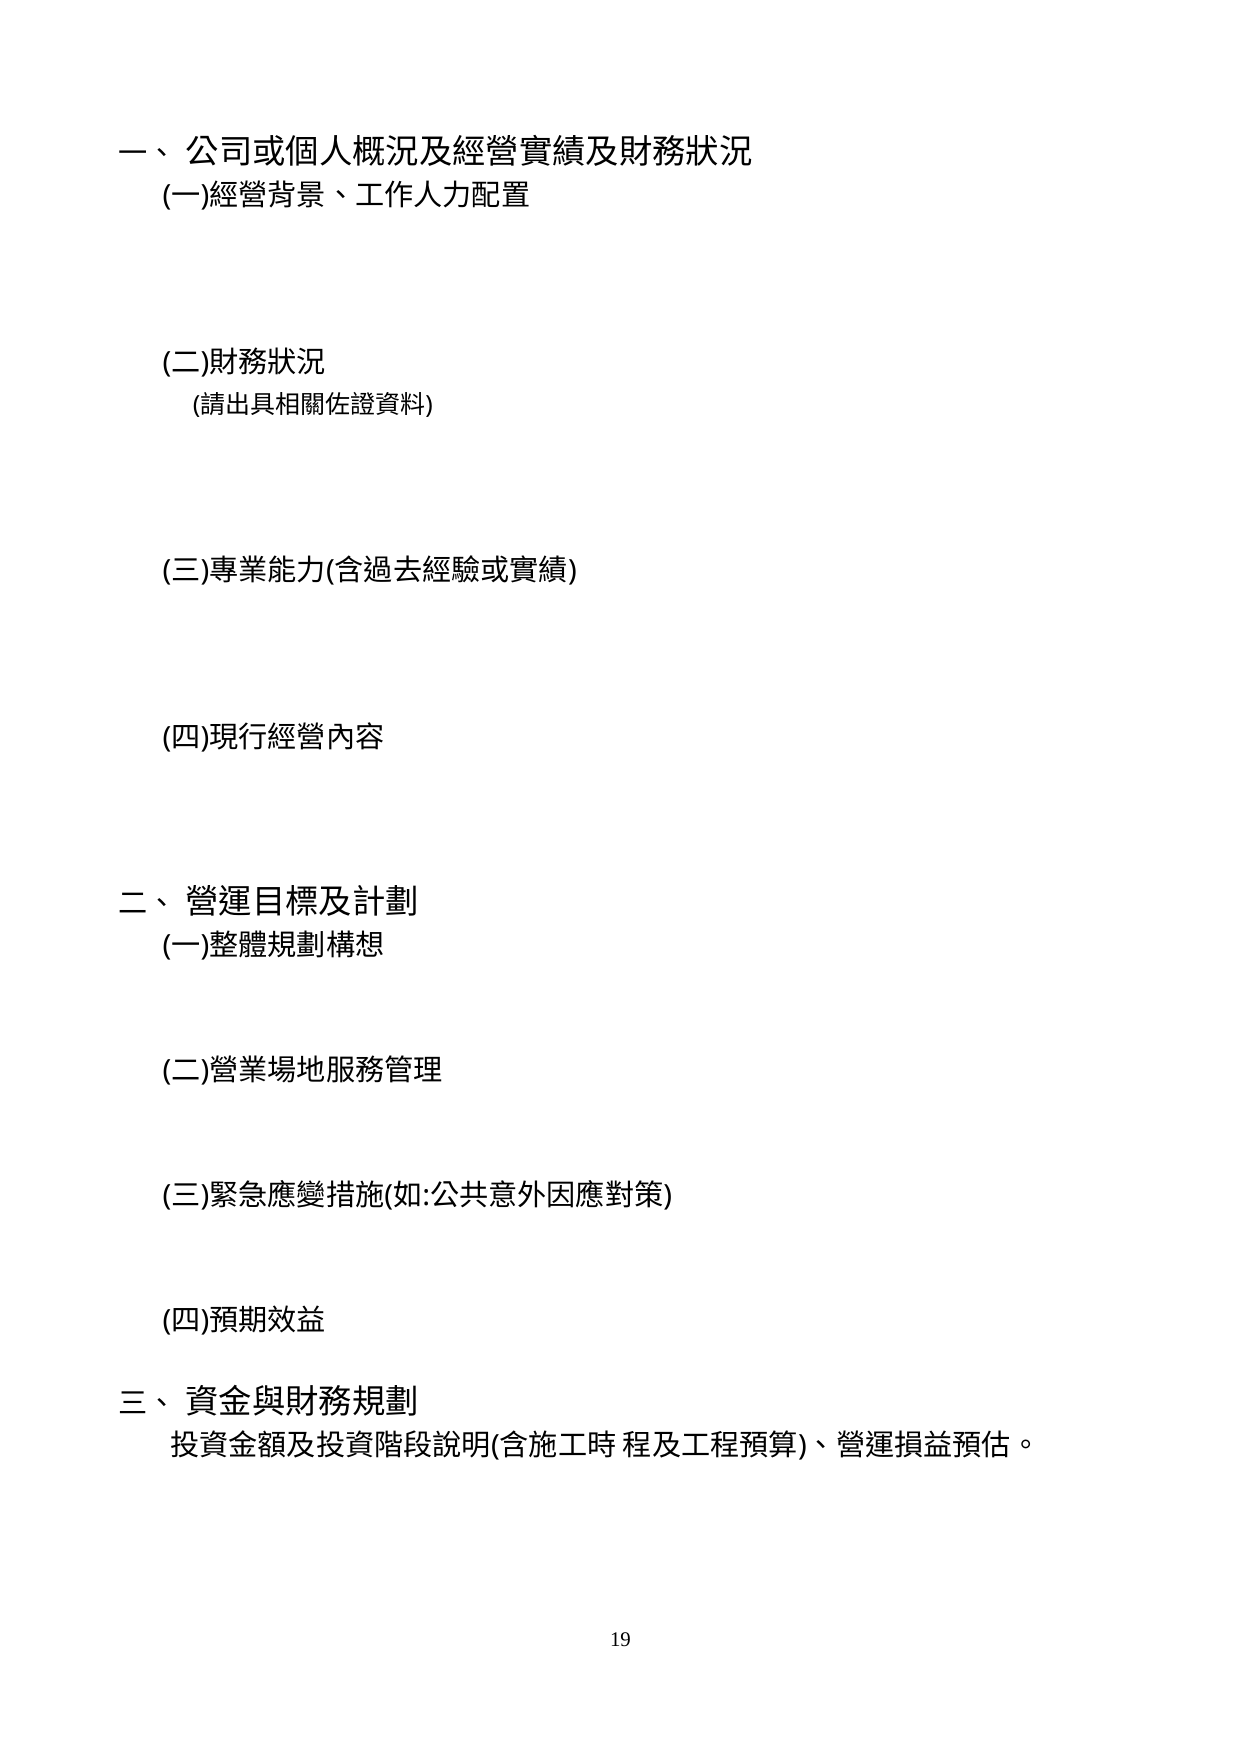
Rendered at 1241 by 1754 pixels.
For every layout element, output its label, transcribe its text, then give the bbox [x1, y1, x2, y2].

text (一)整體規劃構想 [162, 922, 1122, 964]
text (二)營業場地服務管理 [162, 1047, 1122, 1089]
text (三)專業能力(含過去經驗或實績) [162, 547, 1122, 589]
text (四)現行經營內容 [162, 714, 1122, 756]
text (請出具相關佐證資料) [162, 381, 1122, 422]
text (三)緊急應變措施(如:公共意外因應對策) [162, 1172, 1122, 1214]
text (二)財務狀況 [162, 339, 1122, 381]
list 公司或個人概況及經營實績及財務狀況 [118, 131, 1122, 172]
text (一)經營背景、工作人力配置 [162, 172, 1122, 214]
text (四)預期效益 [162, 1297, 1122, 1339]
text 投資金額及投資階段說明(含施工時 程及工程預算)、營運損益預估。 [162, 1422, 1122, 1464]
list 營運目標及計劃 [118, 881, 1122, 922]
list 資金與財務規劃 [118, 1381, 1122, 1422]
